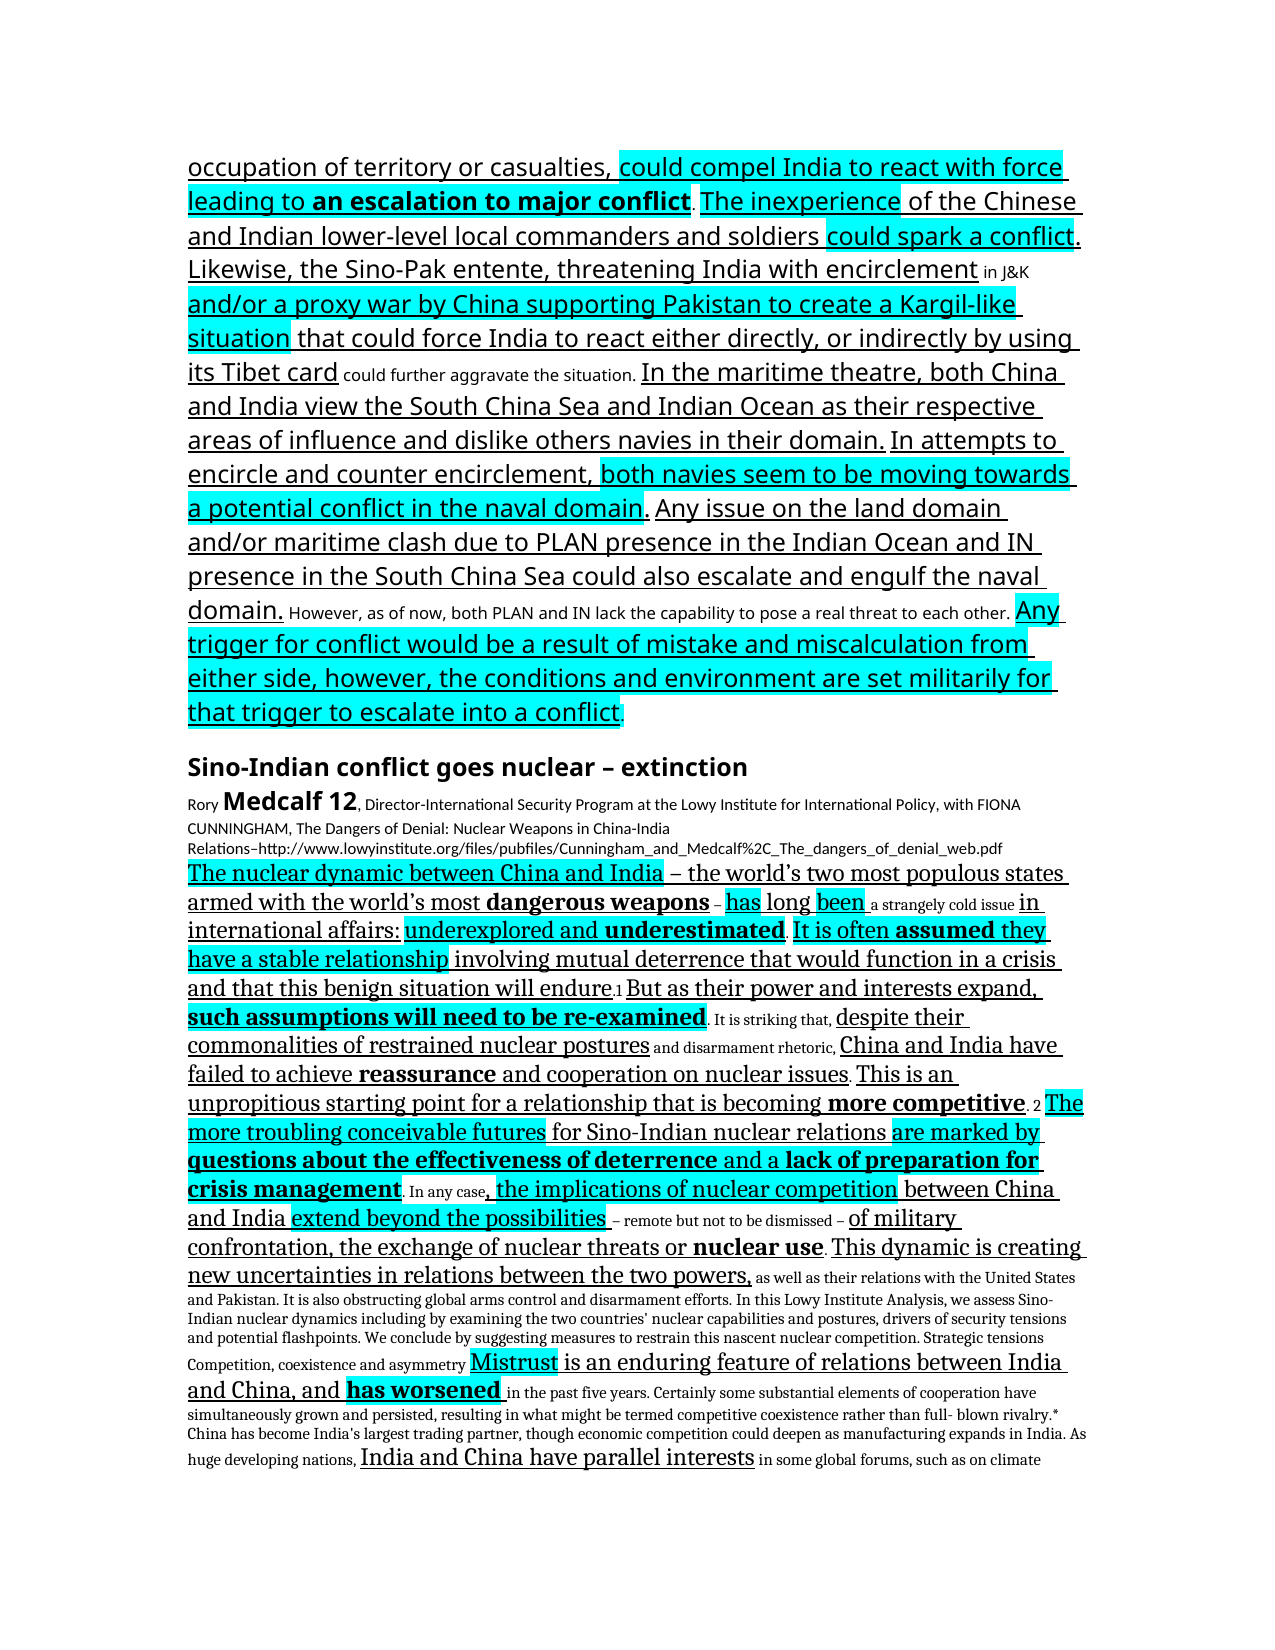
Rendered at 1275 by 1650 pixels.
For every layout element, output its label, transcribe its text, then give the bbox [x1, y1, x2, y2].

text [187, 859, 1087, 1472]
subtitle Sino-Indian conflict goes nuclear – extinction [187, 750, 1087, 784]
text Rory Medcalf 12, Director-International Security Program at the Lowy Institute for International Policy, with FIONA CUNNINGHAM, The Dangers of Denial: Nuclear Weapons in China-India Relations–http://www.lowyinstitute.org/files/pubfiles/Cunningham_and_Medcalf%2C_The_dangers_of_denial_web.pdf [187, 784, 1087, 859]
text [187, 150, 1087, 729]
